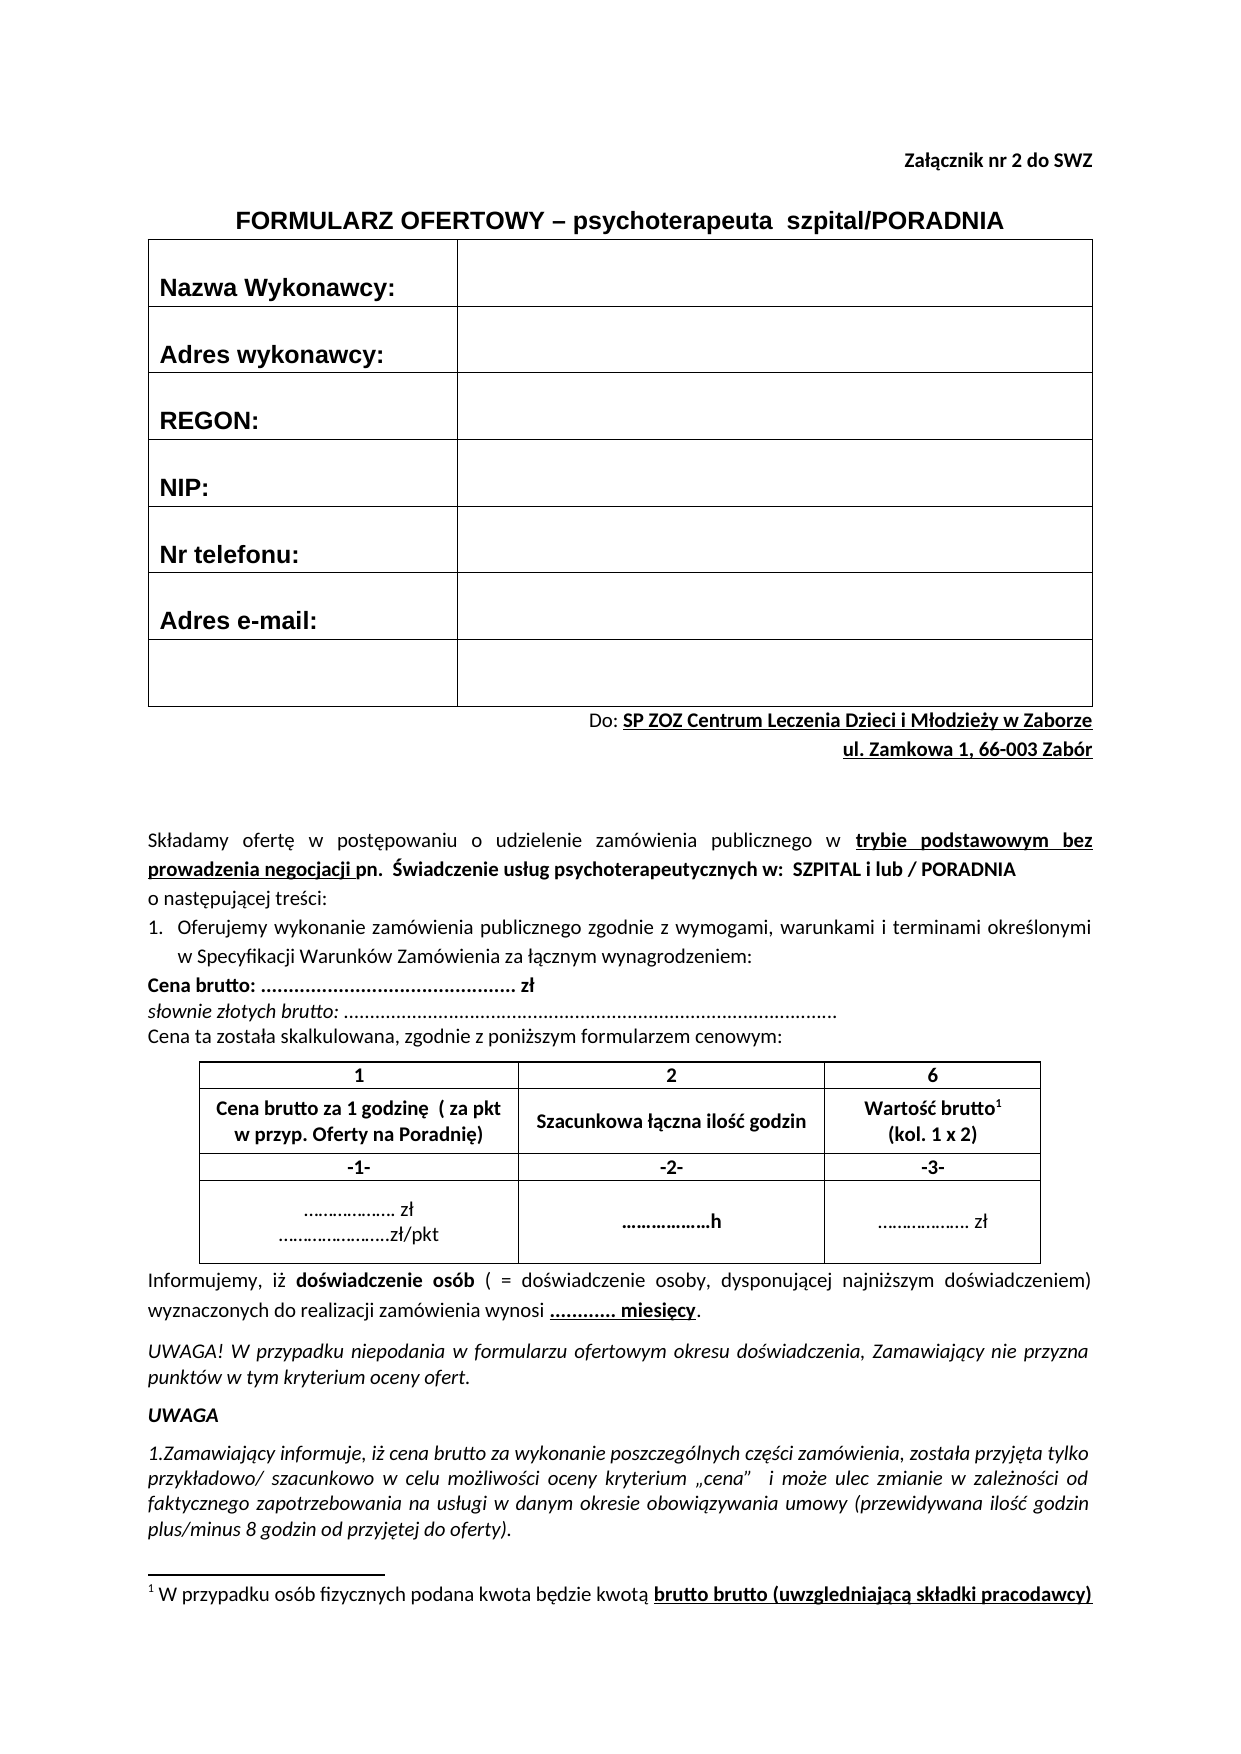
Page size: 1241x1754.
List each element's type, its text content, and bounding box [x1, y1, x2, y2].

text 1.Zamawiający informuje, iż cena brutto za wykonanie poszczególnych części zamówienia, została przyjęta tylko przykładowo/ szacunkowo w celu możliwości oceny kryterium „cena” i może ulec zmianie w zależności od faktycznego zapotrzebowania na usługi w danym okresie obowiązywania umowy (przewidywana ilość godzin plus/minus 8 godzin od przyjętej do oferty). [148, 1440, 1093, 1541]
table_cell NIP: [149, 440, 457, 506]
text UWAGA! W przypadku niepodania w formularzu ofertowym okresu doświadczenia, Zamawiający nie przyzna punktów w tym kryterium oceny ofert. [148, 1338, 1093, 1389]
text Informujemy, iż doświadczenie osób ( = doświadczenie osoby, dysponującej najniższym doświadczeniem) wyznaczonych do realizacji zamówienia wynosi ............ miesięcy. [148, 1268, 1093, 1322]
table_cell [458, 373, 1092, 439]
table_cell Nr telefonu: [149, 507, 457, 572]
table_cell ………………. zł [825, 1181, 1040, 1262]
table_cell [458, 440, 1092, 506]
table_cell Wartość brutto (kol. 1 x 2) [825, 1089, 1040, 1153]
text FORMULARZ OFERTOWY – psychoterapeuta szpital/PORADNIA [148, 206, 1093, 235]
text ul. Zamkowa 1, 66-003 Zabór [148, 736, 1093, 762]
text Załącznik nr 2 do SWZ [148, 148, 1093, 173]
table_cell [458, 507, 1092, 572]
table_cell Adres wykonawcy: [149, 307, 457, 372]
text Cena ta została skalkulowana, zgodnie z poniższym formularzem cenowym: [148, 1023, 1093, 1049]
table_cell -2- [519, 1154, 824, 1179]
table_cell Adres e-mail: [149, 573, 457, 639]
table_header 2 [519, 1063, 824, 1088]
table_header [458, 240, 1092, 306]
table_cell Cena brutto za 1 godzinę ( za pkt w przyp. Oferty na Poradnię) [200, 1089, 518, 1153]
table_cell ………………h [519, 1181, 824, 1262]
text UWAGA [148, 1402, 1093, 1427]
text słownie złotych brutto: .............................................................................................. [148, 998, 1093, 1023]
text o następującej treści: [148, 885, 1093, 911]
table_cell Szacunkowa łączna ilość godzin [519, 1089, 824, 1153]
list Oferujemy wykonanie zamówienia publicznego zgodnie z wymogami, warunkami i terminami określonymi w Specyfikacji Warunków Zamówienia za łącznym wynagrodzeniem: [148, 914, 1093, 969]
table_cell [458, 573, 1092, 639]
table_cell REGON: [149, 373, 457, 439]
text Cena brutto: .............................................. zł [148, 973, 1093, 998]
table_cell [149, 640, 457, 706]
table_header Nazwa Wykonawcy: [149, 240, 457, 306]
text Składamy ofertę w postępowaniu o udzielenie zamówienia publicznego w trybie podstawowym bez prowadzenia negocjacji pn. Świadczenie usług psychoterapeutycznych w: SZPITAL i lub / PORADNIA [148, 827, 1093, 881]
text Do: SP ZOZ Centrum Leczenia Dzieci i Młodzieży w Zaborze [148, 707, 1093, 732]
table_header 6 [825, 1063, 1040, 1088]
table_cell [458, 640, 1092, 706]
table_cell -1- [200, 1154, 518, 1179]
table_cell [458, 307, 1092, 372]
table_cell -3- [825, 1154, 1040, 1179]
table_cell ………………. zł …………………..zł/pkt [200, 1181, 518, 1262]
table_header 1 [200, 1063, 518, 1088]
